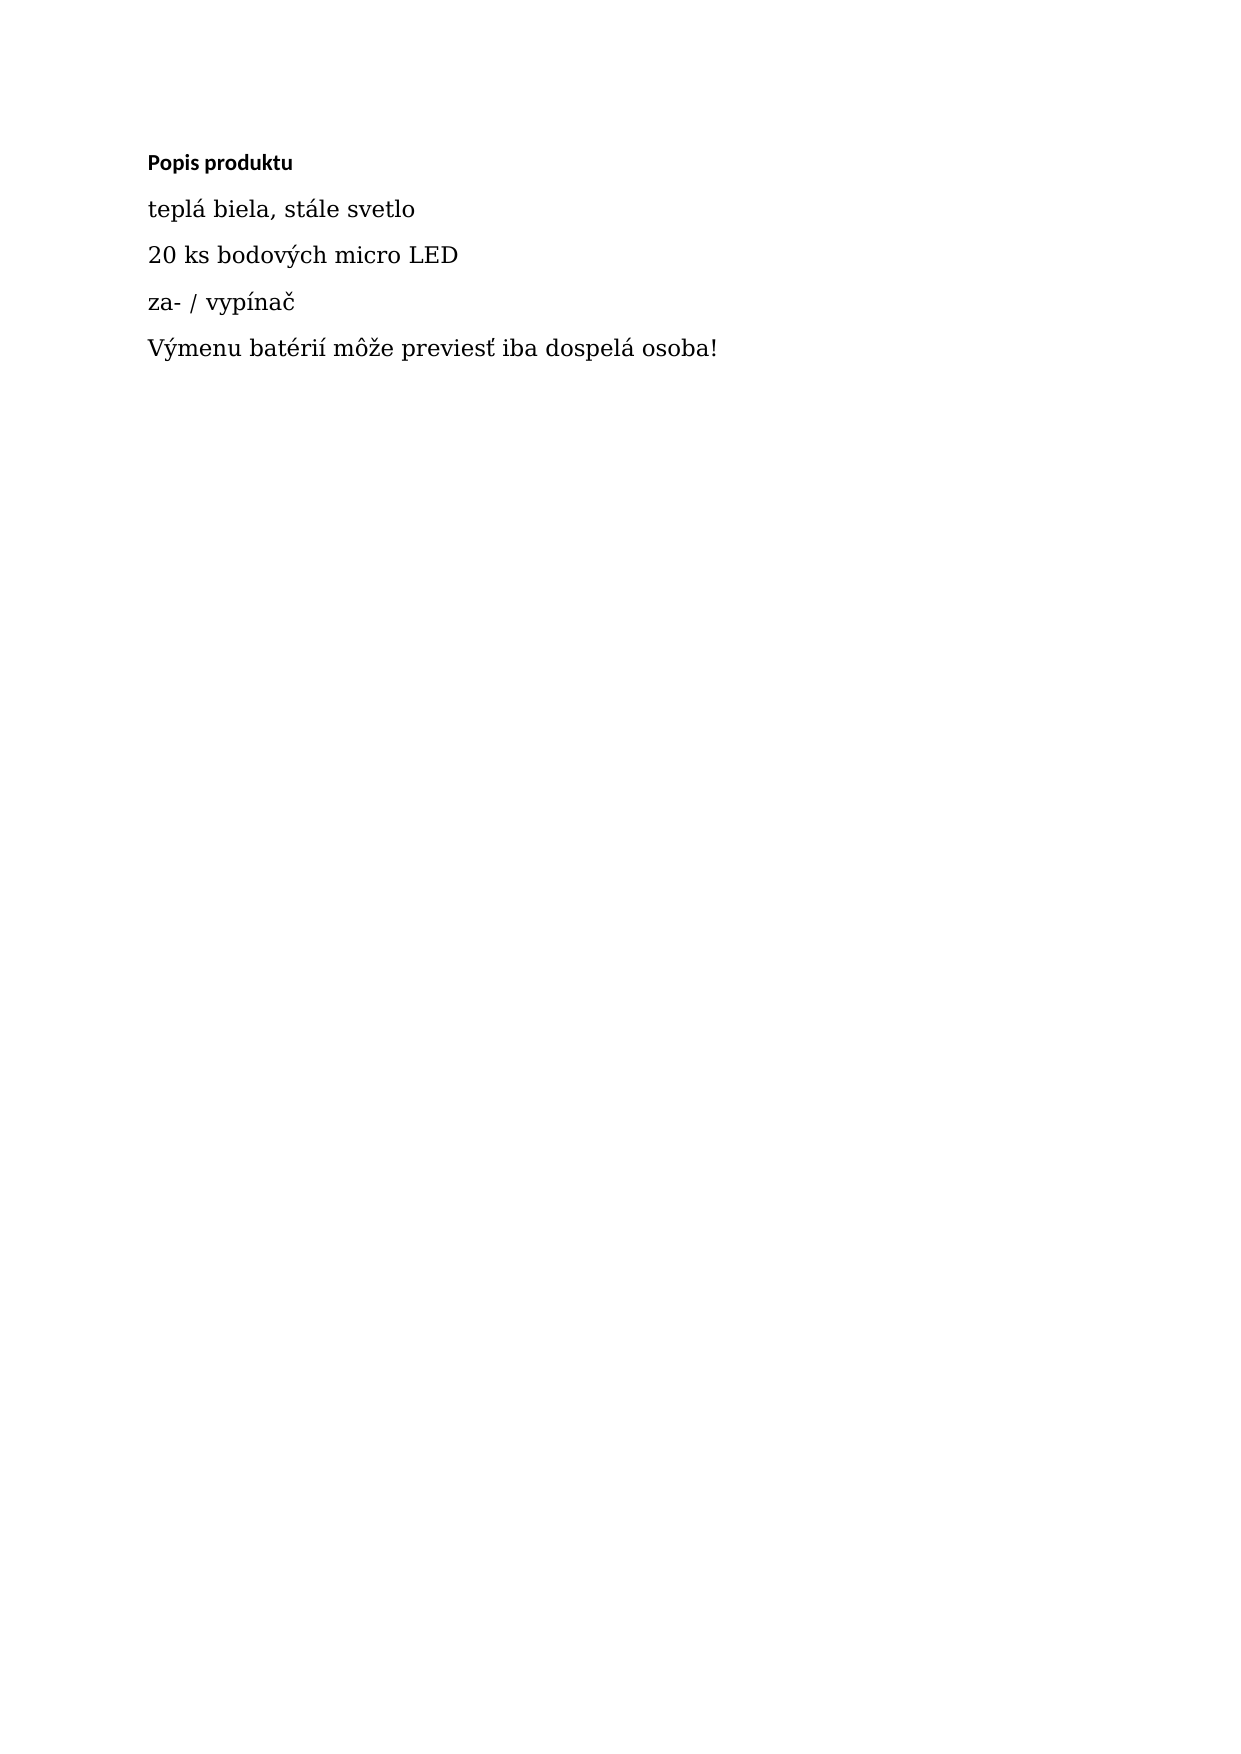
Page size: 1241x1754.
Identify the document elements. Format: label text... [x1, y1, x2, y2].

text Popis produktu [148, 148, 1093, 176]
text za- / vypínač [148, 287, 1093, 315]
text 20 ks bodových micro LED [148, 241, 1093, 268]
text Výmenu batérií môže previesť iba dospelá osoba! [148, 333, 1093, 361]
text teplá biela, stále svetlo [148, 194, 1093, 222]
